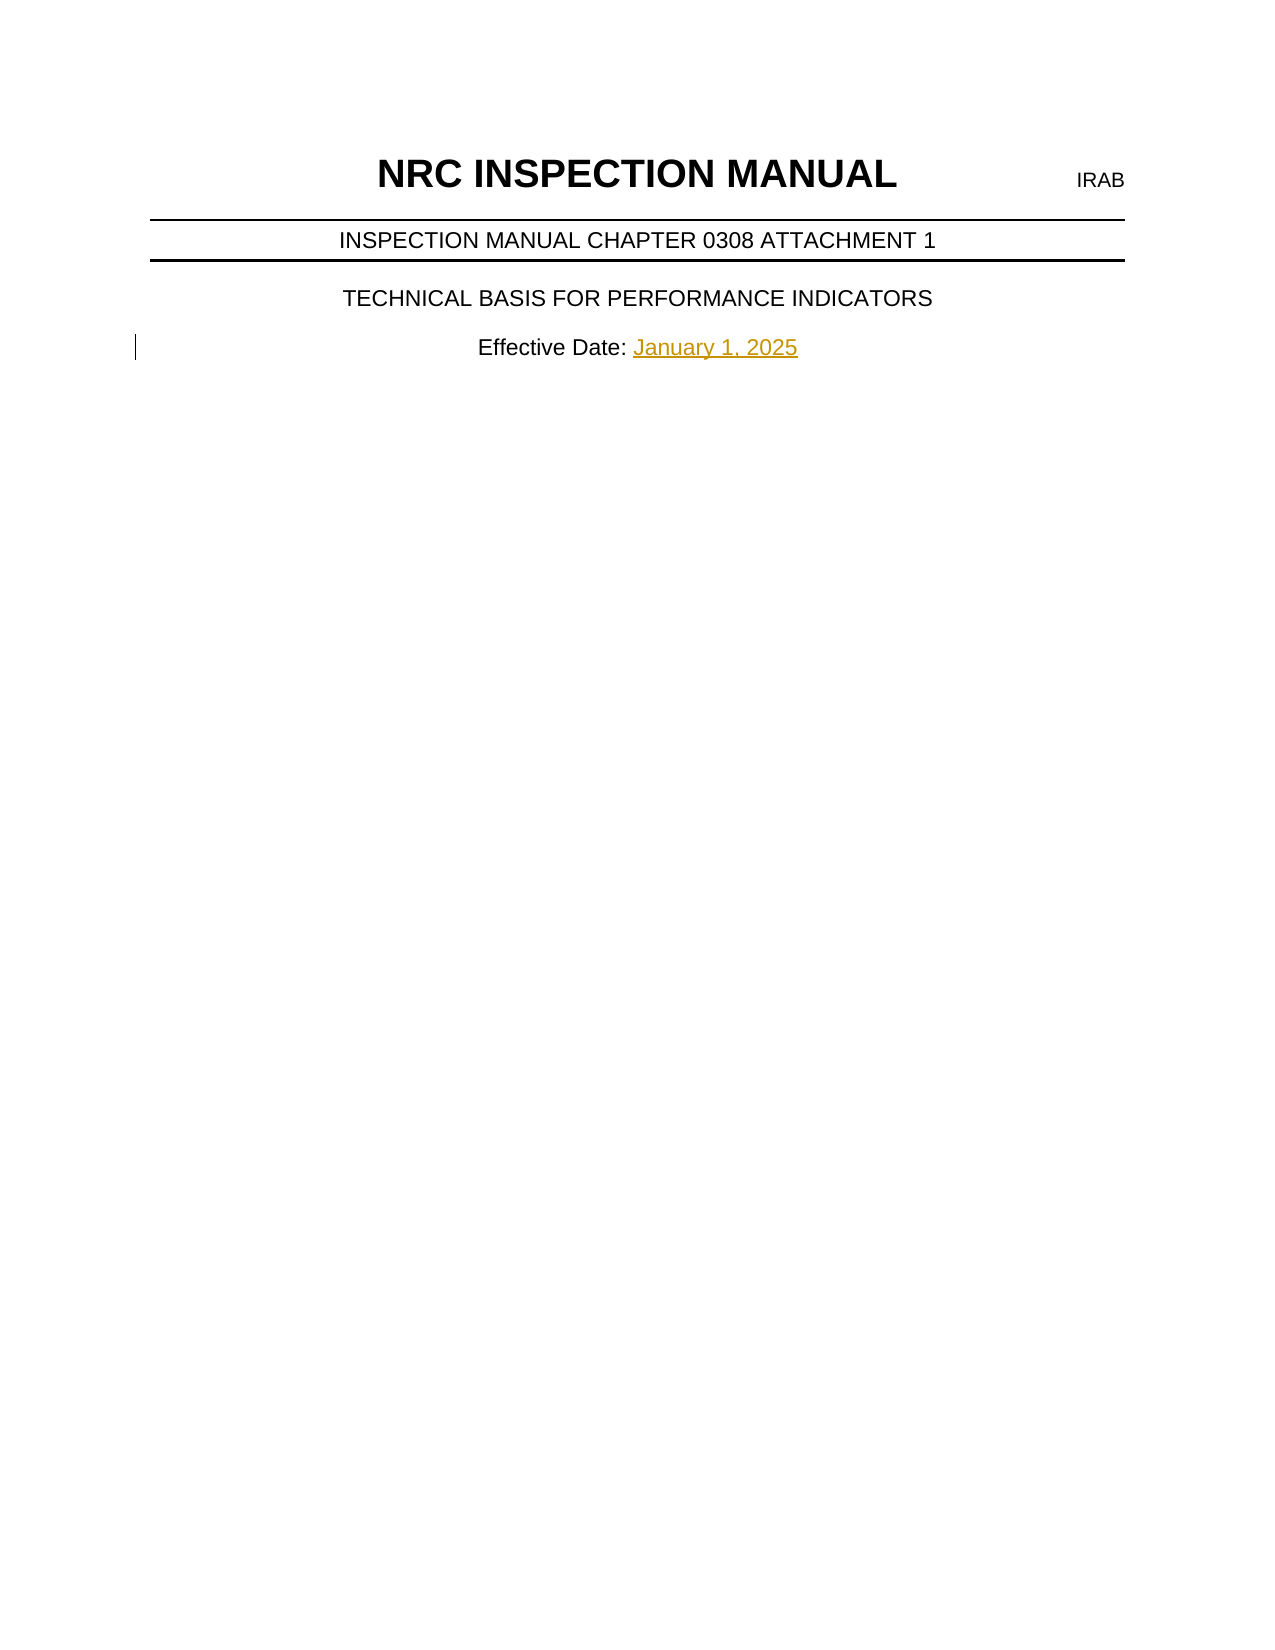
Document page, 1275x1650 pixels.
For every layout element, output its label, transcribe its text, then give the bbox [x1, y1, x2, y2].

title TECHNICAL BASIS FOR PERFORMANCE INDICATORS [150, 284, 1125, 311]
text INSPECTION MANUAL CHAPTER 0308 ATTACHMENT 1 [150, 221, 1125, 259]
text NRC INSPECTION MANUAL IRAB [150, 150, 1125, 196]
text Effective Date: [150, 334, 1125, 360]
